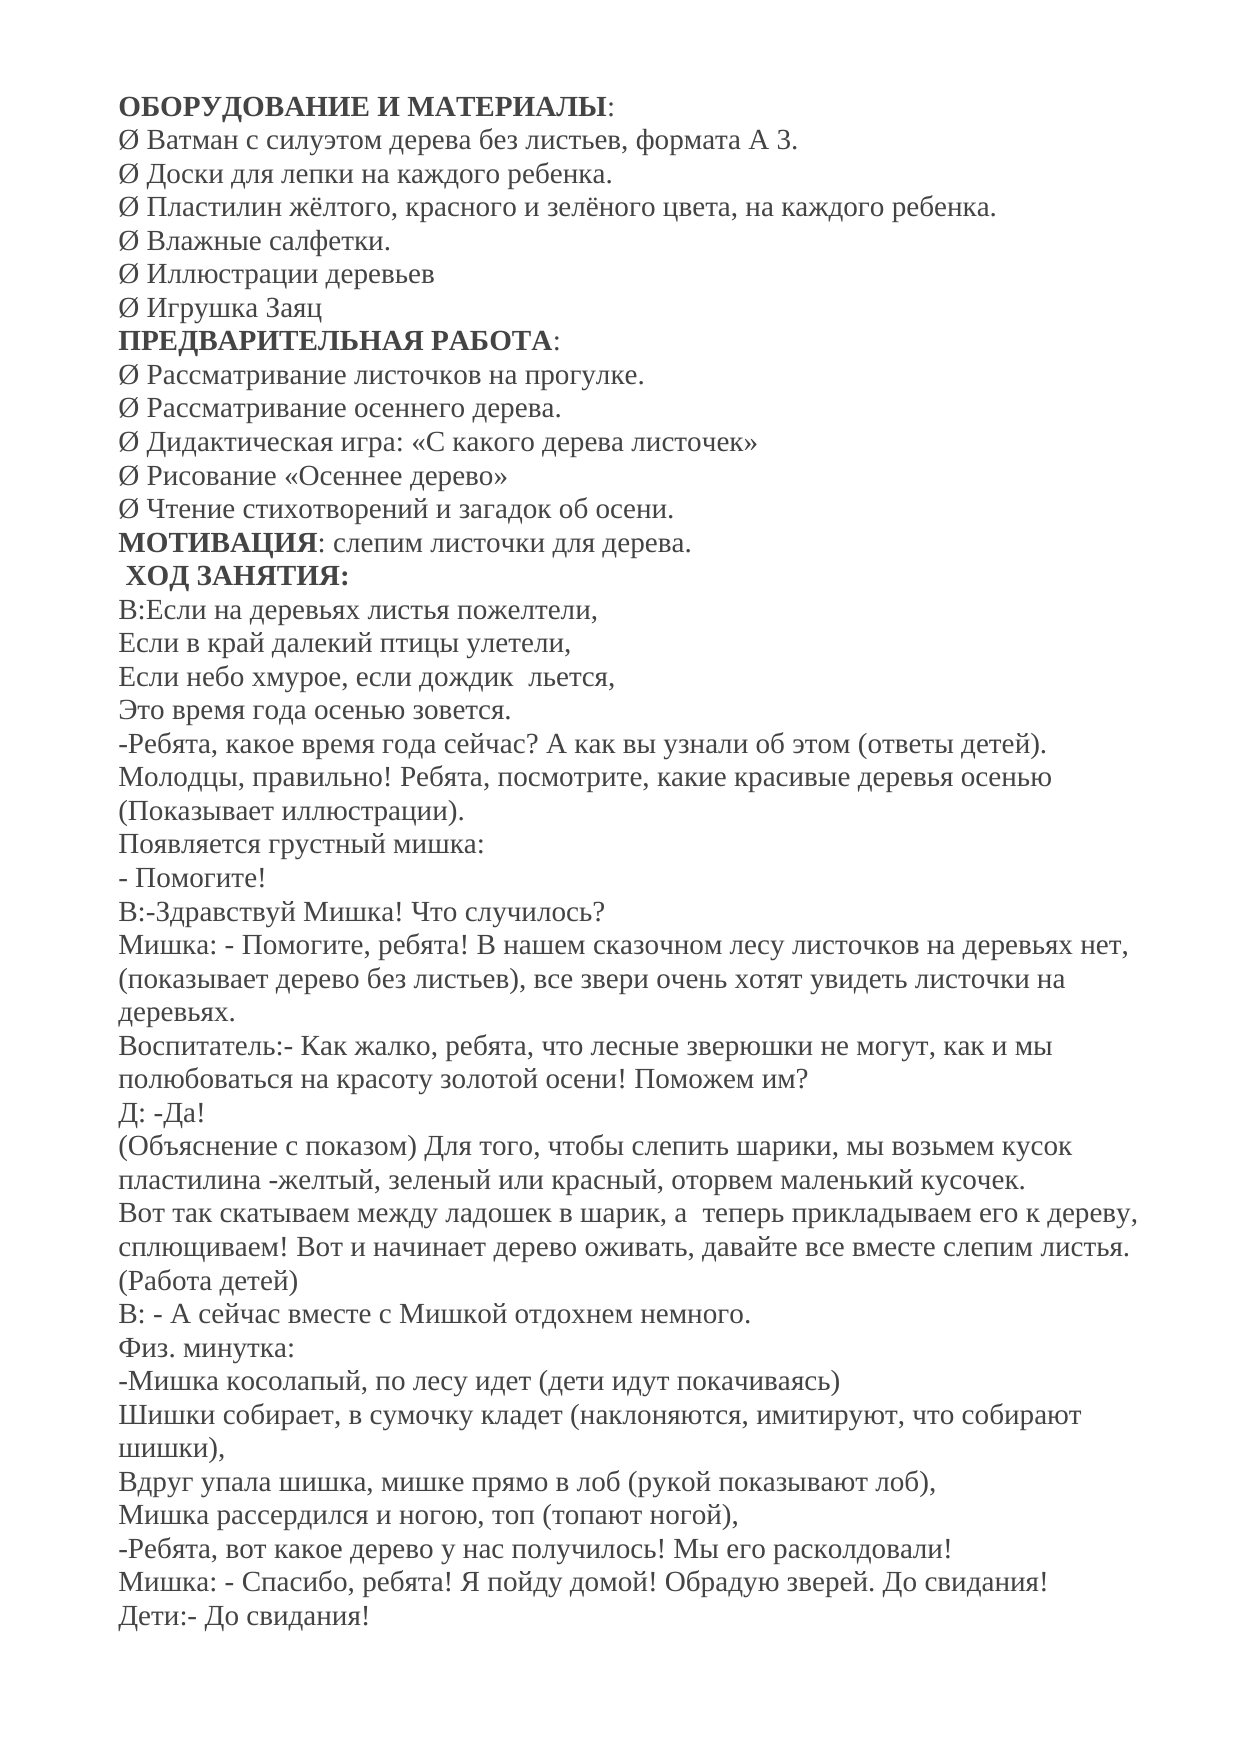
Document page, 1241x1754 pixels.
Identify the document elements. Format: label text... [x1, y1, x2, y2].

text (Объяснение с показом) Для того, чтобы слепить шарики, мы возьмем кусок пластилина -желтый, зеленый или красный, оторвем маленький кусочек. [118, 1128, 1152, 1196]
text -Мишка косолапый, по лесу идет (дети идут покачиваясь) [118, 1363, 1152, 1397]
text МОТИВАЦИЯ: слепим листочки для дерева. [118, 525, 1152, 558]
text Ø Влажные салфетки. [118, 223, 1152, 256]
text В: - А сейчас вместе с Мишкой отдохнем немного. [118, 1296, 1152, 1330]
text - Помогите! [118, 860, 1152, 894]
text Ø Дидактическая игра: «С какого дерева листочек» [118, 424, 1152, 458]
text Шишки собирает, в сумочку кладет (наклоняются, имитируют, что собирают шишки), [118, 1397, 1152, 1464]
text ХОД ЗАНЯТИЯ: [118, 558, 1152, 592]
text Ø Рассматривание осеннего дерева. [118, 391, 1152, 424]
text Ø Доски для лепки на каждого ребенка. [118, 156, 1152, 189]
text Мишка: - Спасибо, ребята! Я пойду домой! Обрадую зверей. До свидания! [118, 1564, 1152, 1598]
text Ø Рисование «Осеннее дерево» [118, 458, 1152, 491]
text Если небо хмурое, если дождик льется, [118, 659, 1152, 692]
text (Работа детей) [118, 1263, 1152, 1296]
text Вот так скатываем между ладошек в шарик, а теперь прикладываем его к дереву, сплющиваем! Вот и начинает дерево оживать, давайте все вместе слепим листья. [118, 1196, 1152, 1263]
text В:Если на деревьях листья пожелтели, [118, 592, 1152, 625]
text Воспитатель:- Как жалко, ребята, что лесные зверюшки не могут, как и мы полюбоваться на красоту золотой осени! Поможем им? [118, 1028, 1152, 1095]
text Ø Ватман с силуэтом дерева без листьев, формата А 3. [118, 122, 1152, 156]
text Мишка рассердился и ногою, топ (топают ногой), [118, 1497, 1152, 1531]
text -Ребята, какое время года сейчас? А как вы узнали об этом (ответы детей). Молодцы, правильно! Ребята, посмотрите, какие красивые деревья осенью (Показывает иллюстрации). [118, 726, 1152, 827]
text Ø Пластилин жёлтого, красного и зелёного цвета, на каждого ребенка. [118, 189, 1152, 223]
text ОБОРУДОВАНИЕ И МАТЕРИАЛЫ: [118, 89, 1152, 122]
text Это время года осенью зовется. [118, 692, 1152, 726]
text Дети:- До свидания! [118, 1598, 1152, 1632]
text Д: -Да! [118, 1095, 1152, 1128]
text Ø Чтение стихотворений и загадок об осени. [118, 491, 1152, 525]
text Ø Игрушка Заяц [118, 290, 1152, 323]
text Мишка: - Помогите, ребята! В нашем сказочном лесу листочков на деревьях нет, (показывает дерево без листьев), все звери очень хотят увидеть листочки на деревьях. [118, 927, 1152, 1028]
text Ø Иллюстрации деревьев [118, 256, 1152, 290]
text Появляется грустный мишка: [118, 827, 1152, 860]
text -Ребята, вот какое дерево у нас получилось! Мы его расколдовали! [118, 1531, 1152, 1564]
text Физ. минутка: [118, 1330, 1152, 1363]
text В:-Здравствуй Мишка! Что случилось? [118, 894, 1152, 927]
text Ø Рассматривание листочков на прогулке. [118, 357, 1152, 391]
text ПРЕДВАРИТЕЛЬНАЯ РАБОТА: [118, 323, 1152, 357]
text Если в край далекий птицы улетели, [118, 625, 1152, 659]
text Вдруг упала шишка, мишке прямо в лоб (рукой показывают лоб), [118, 1464, 1152, 1497]
